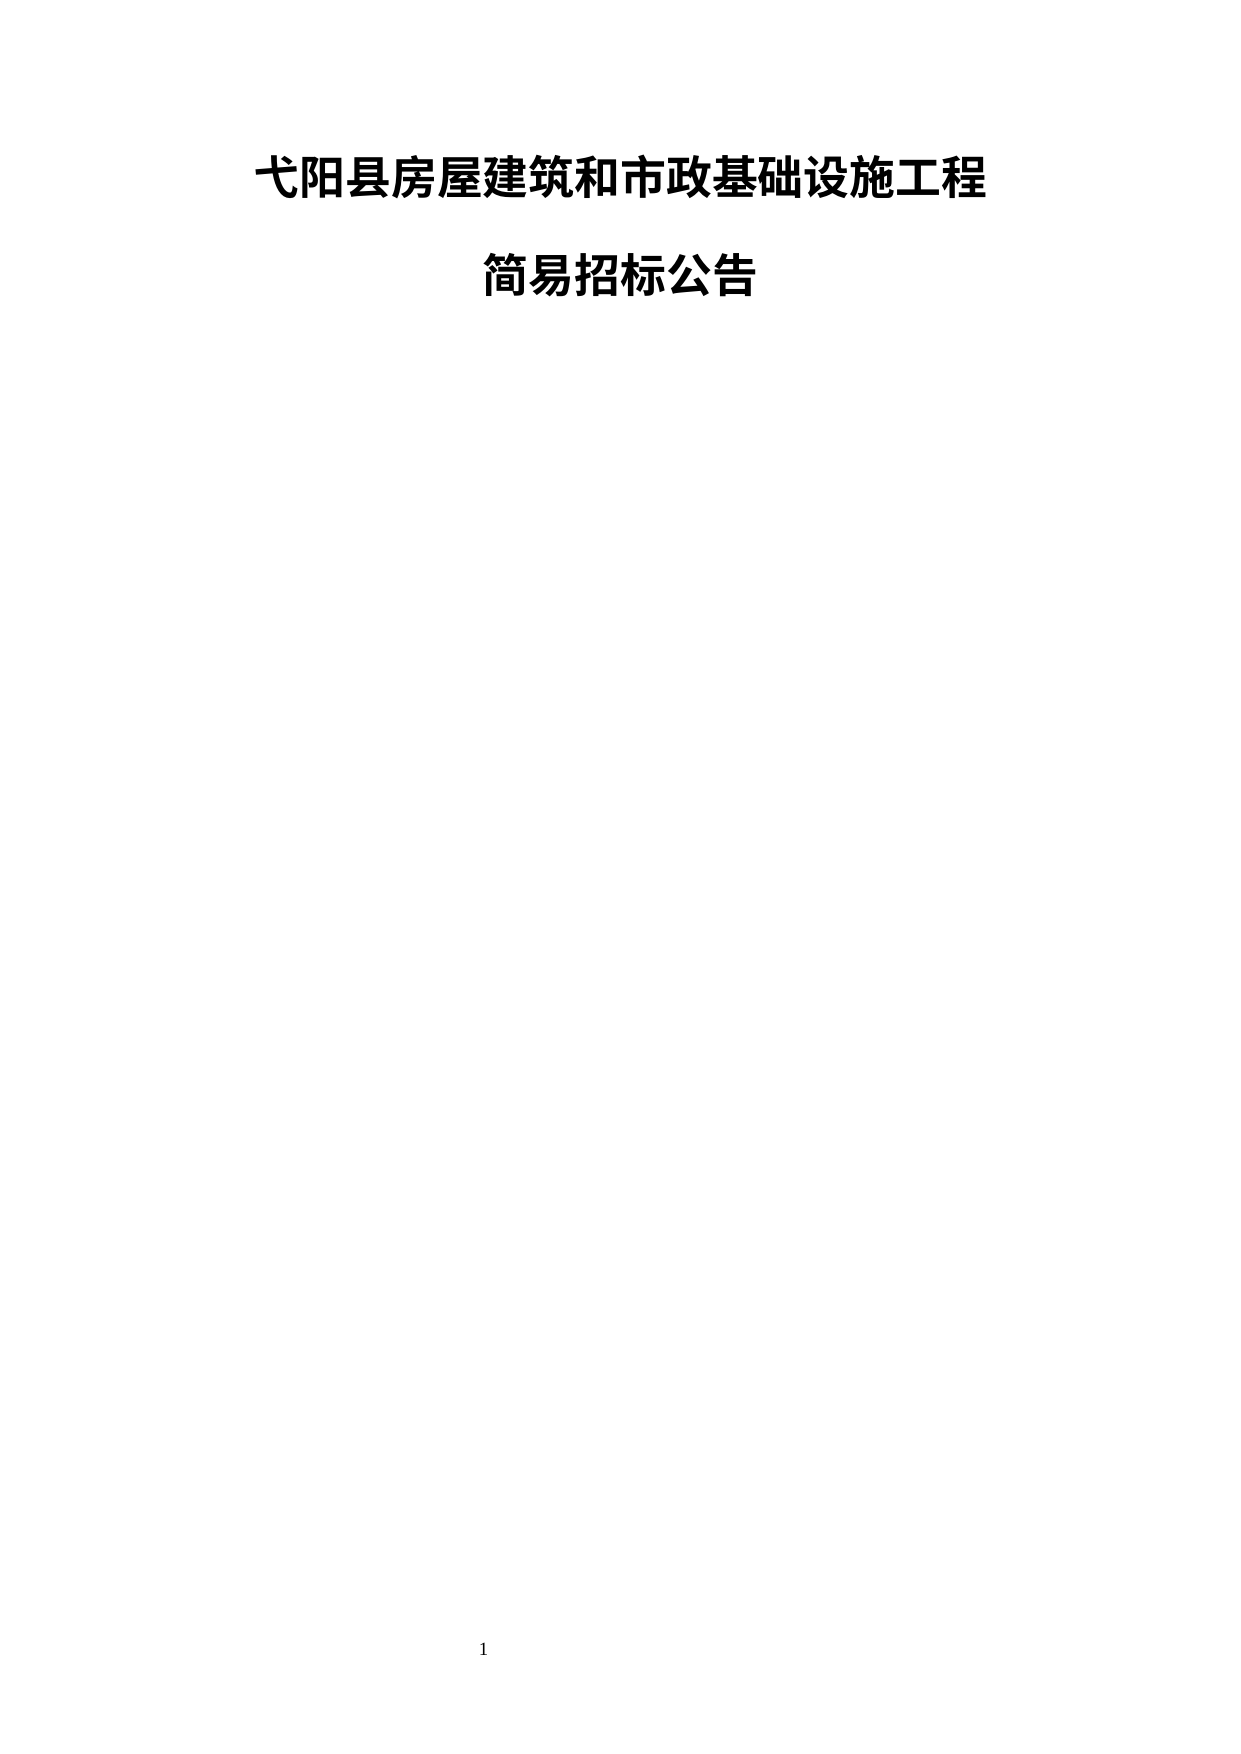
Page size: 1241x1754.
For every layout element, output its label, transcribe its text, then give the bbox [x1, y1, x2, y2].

text 简易招标公告 [148, 223, 1093, 321]
text 弋阳县房屋建筑和市政基础设施工程 [148, 126, 1093, 223]
